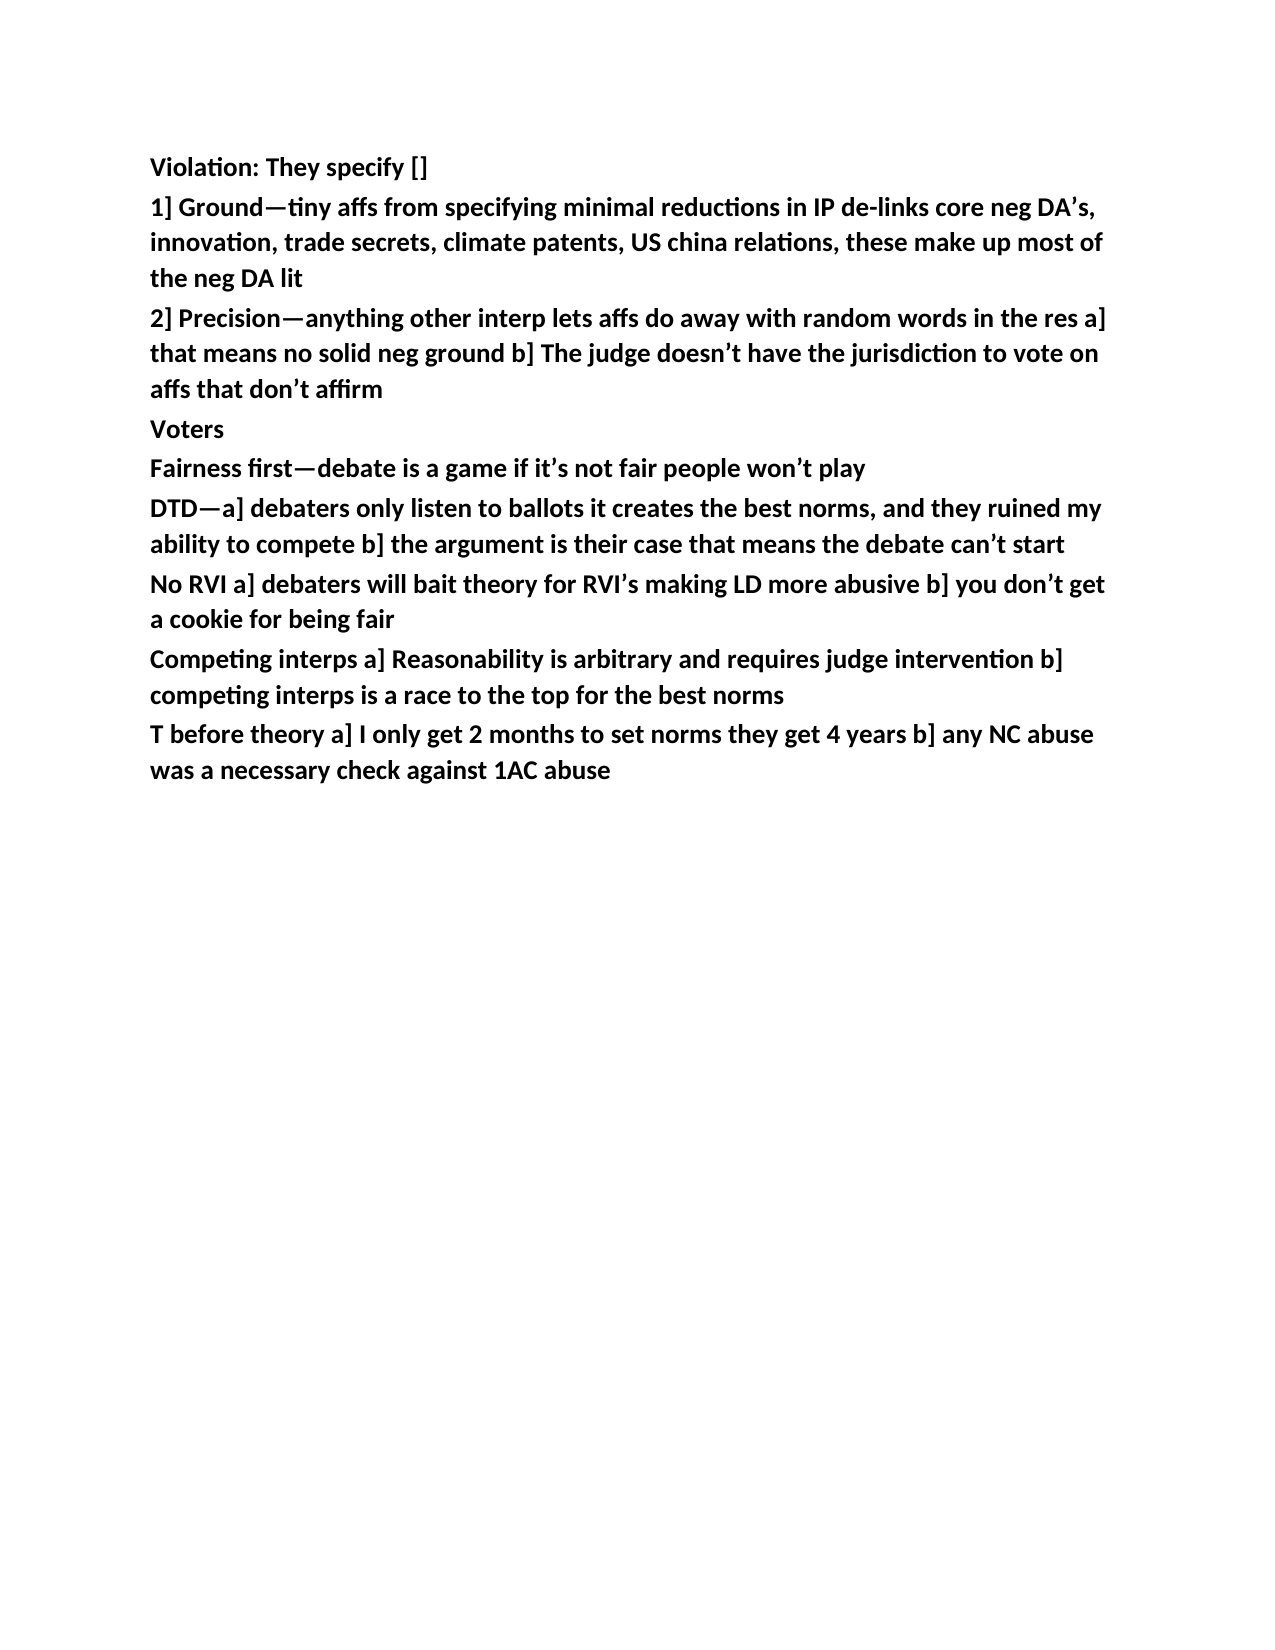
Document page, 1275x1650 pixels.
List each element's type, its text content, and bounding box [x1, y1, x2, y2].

subtitle Voters [150, 412, 1125, 445]
subtitle 1] Ground—tiny affs from specifying minimal reductions in IP de-links core neg DA’s, innovation, trade secrets, climate patents, US china relations, these make up most of the neg DA lit [150, 190, 1125, 294]
subtitle 2] Precision—anything other interp lets affs do away with random words in the res a] that means no solid neg ground b] The judge doesn’t have the jurisdiction to vote on affs that don’t affirm [150, 301, 1125, 405]
subtitle T before theory a] I only get 2 months to set norms they get 4 years b] any NC abuse was a necessary check against 1AC abuse [150, 718, 1125, 786]
subtitle Fairness first—debate is a game if it’s not fair people won’t play [150, 452, 1125, 485]
subtitle Violation: They specify [] [150, 150, 1125, 183]
subtitle Competing interps a] Reasonability is arbitrary and requires judge intervention b] competing interps is a race to the top for the best norms [150, 642, 1125, 711]
subtitle DTD—a] debaters only listen to ballots it creates the best norms, and they ruined my ability to compete b] the argument is their case that means the debate can’t start [150, 491, 1125, 560]
subtitle No RVI a] debaters will bait theory for RVI’s making LD more abusive b] you don’t get a cookie for being fair [150, 567, 1125, 636]
